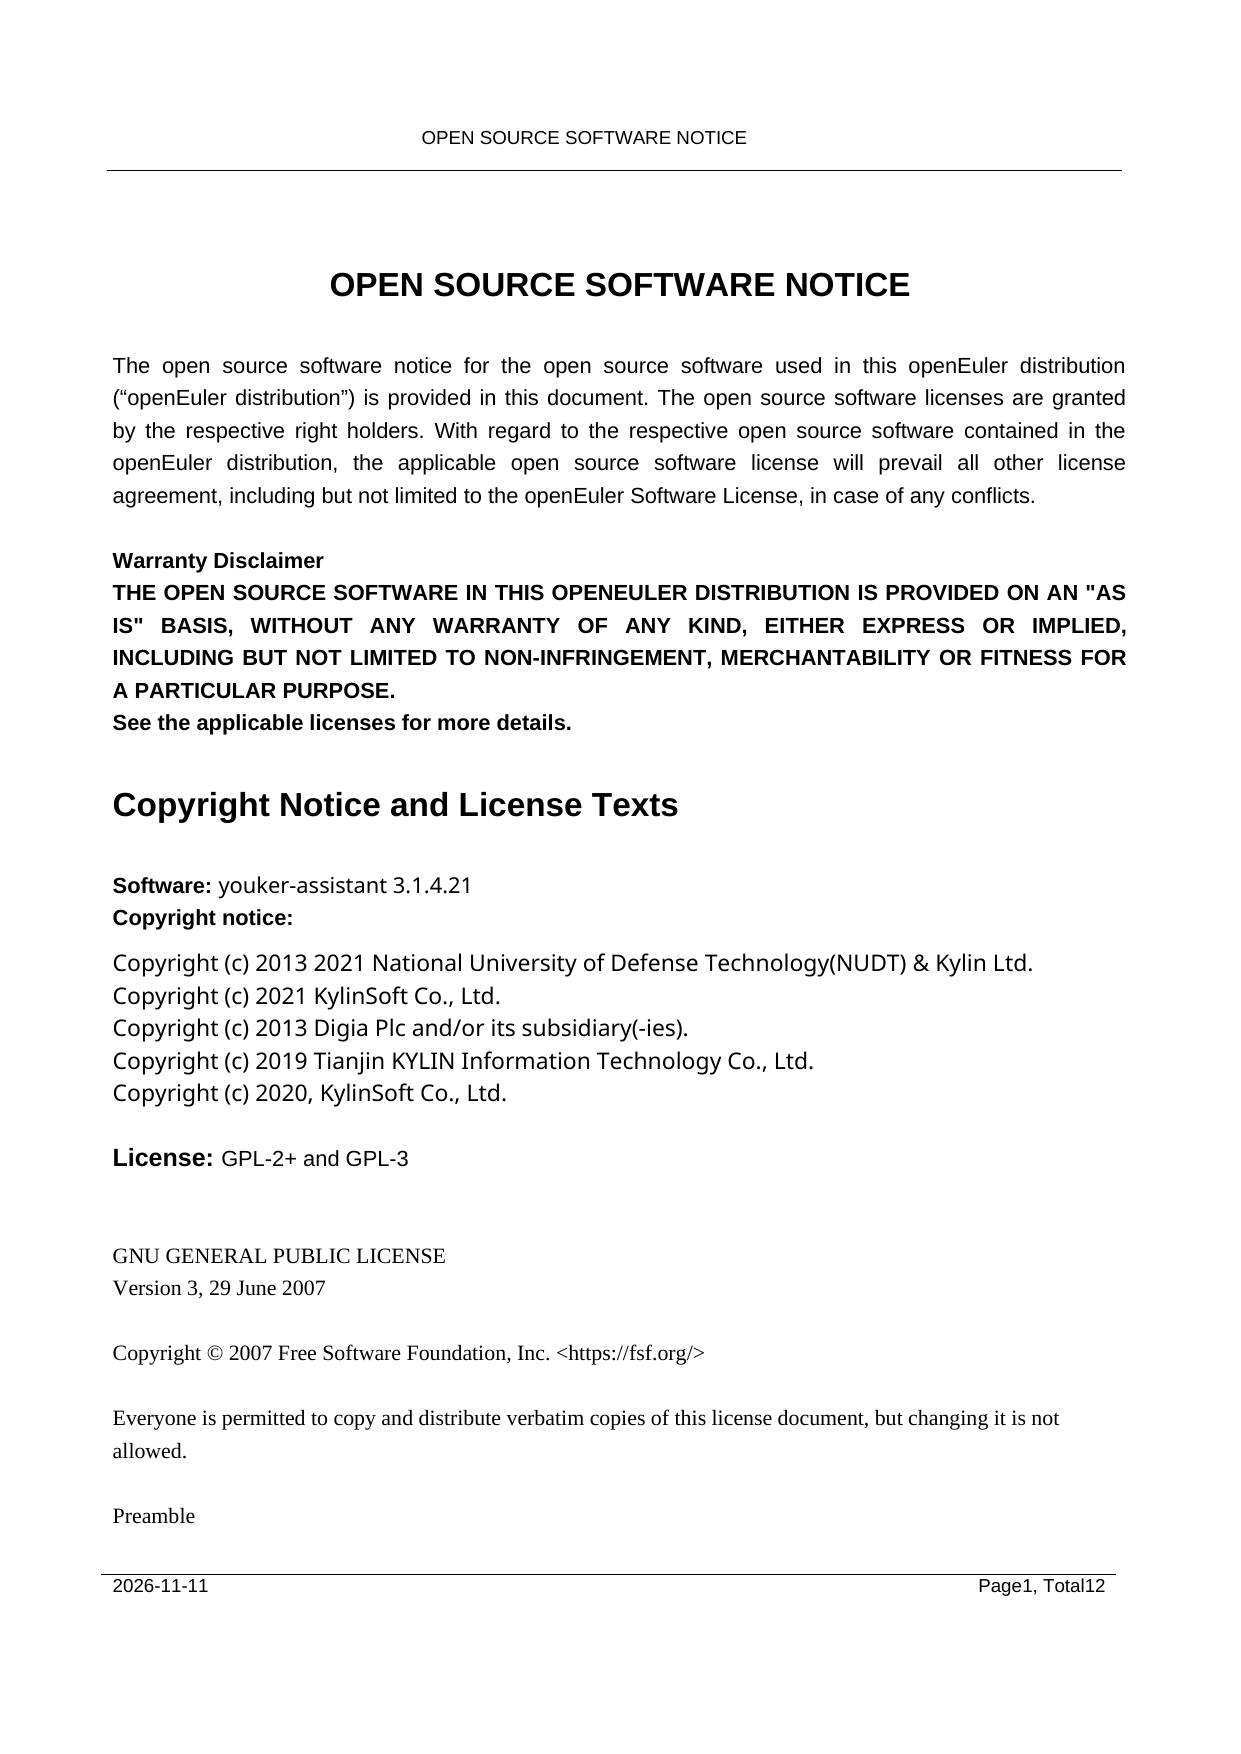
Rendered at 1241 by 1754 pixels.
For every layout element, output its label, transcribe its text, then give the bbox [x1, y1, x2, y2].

text The open source software notice for the open source software used in this openEuler distribution (“openEuler distribution”) is provided in this document. The open source software licenses are granted by the respective right holders. With regard to the respective open source software contained in the openEuler distribution, the applicable open source software license will prevail all other license agreement, including but not limited to the openEuler Software License, in case of any conflicts. [112, 349, 1128, 511]
text Copyright notice: [112, 901, 1128, 934]
text License: GPL-2+ and GPL-3 [112, 1142, 1128, 1174]
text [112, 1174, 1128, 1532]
text THE OPEN SOURCE SOFTWARE IN THIS OPENEULER DISTRIBUTION IS PROVIDED ON AN "AS IS" BASIS, WITHOUT ANY WARRANTY OF ANY KIND, EITHER EXPRESS OR IMPLIED, INCLUDING BUT NOT LIMITED TO NON-INFRINGEMENT, MERCHANTABILITY OR FITNESS FOR A PARTICULAR PURPOSE. See the applicable licenses for more details. [112, 576, 1128, 739]
text OPEN SOURCE SOFTWARE NOTICE [112, 251, 1128, 316]
title Software: youker-assistant 3.1.4.21 [112, 869, 1128, 901]
text Warranty Disclaimer [112, 544, 1128, 576]
text Copyright (c) 2013 2021 National University of Defense Technology(NUDT) & Kylin Ltd. Copyright (c) 2021 KylinSoft Co., Ltd. Copyright (c) 2013 Digia Plc and/or its subsidiary(-ies). Copyright (c) 2019 Tianjin KYLIN Information Technology Co., Ltd. Copyright (c) 2020, KylinSoft Co., Ltd. [112, 947, 1128, 1142]
text Copyright Notice and License Texts [112, 771, 1128, 836]
